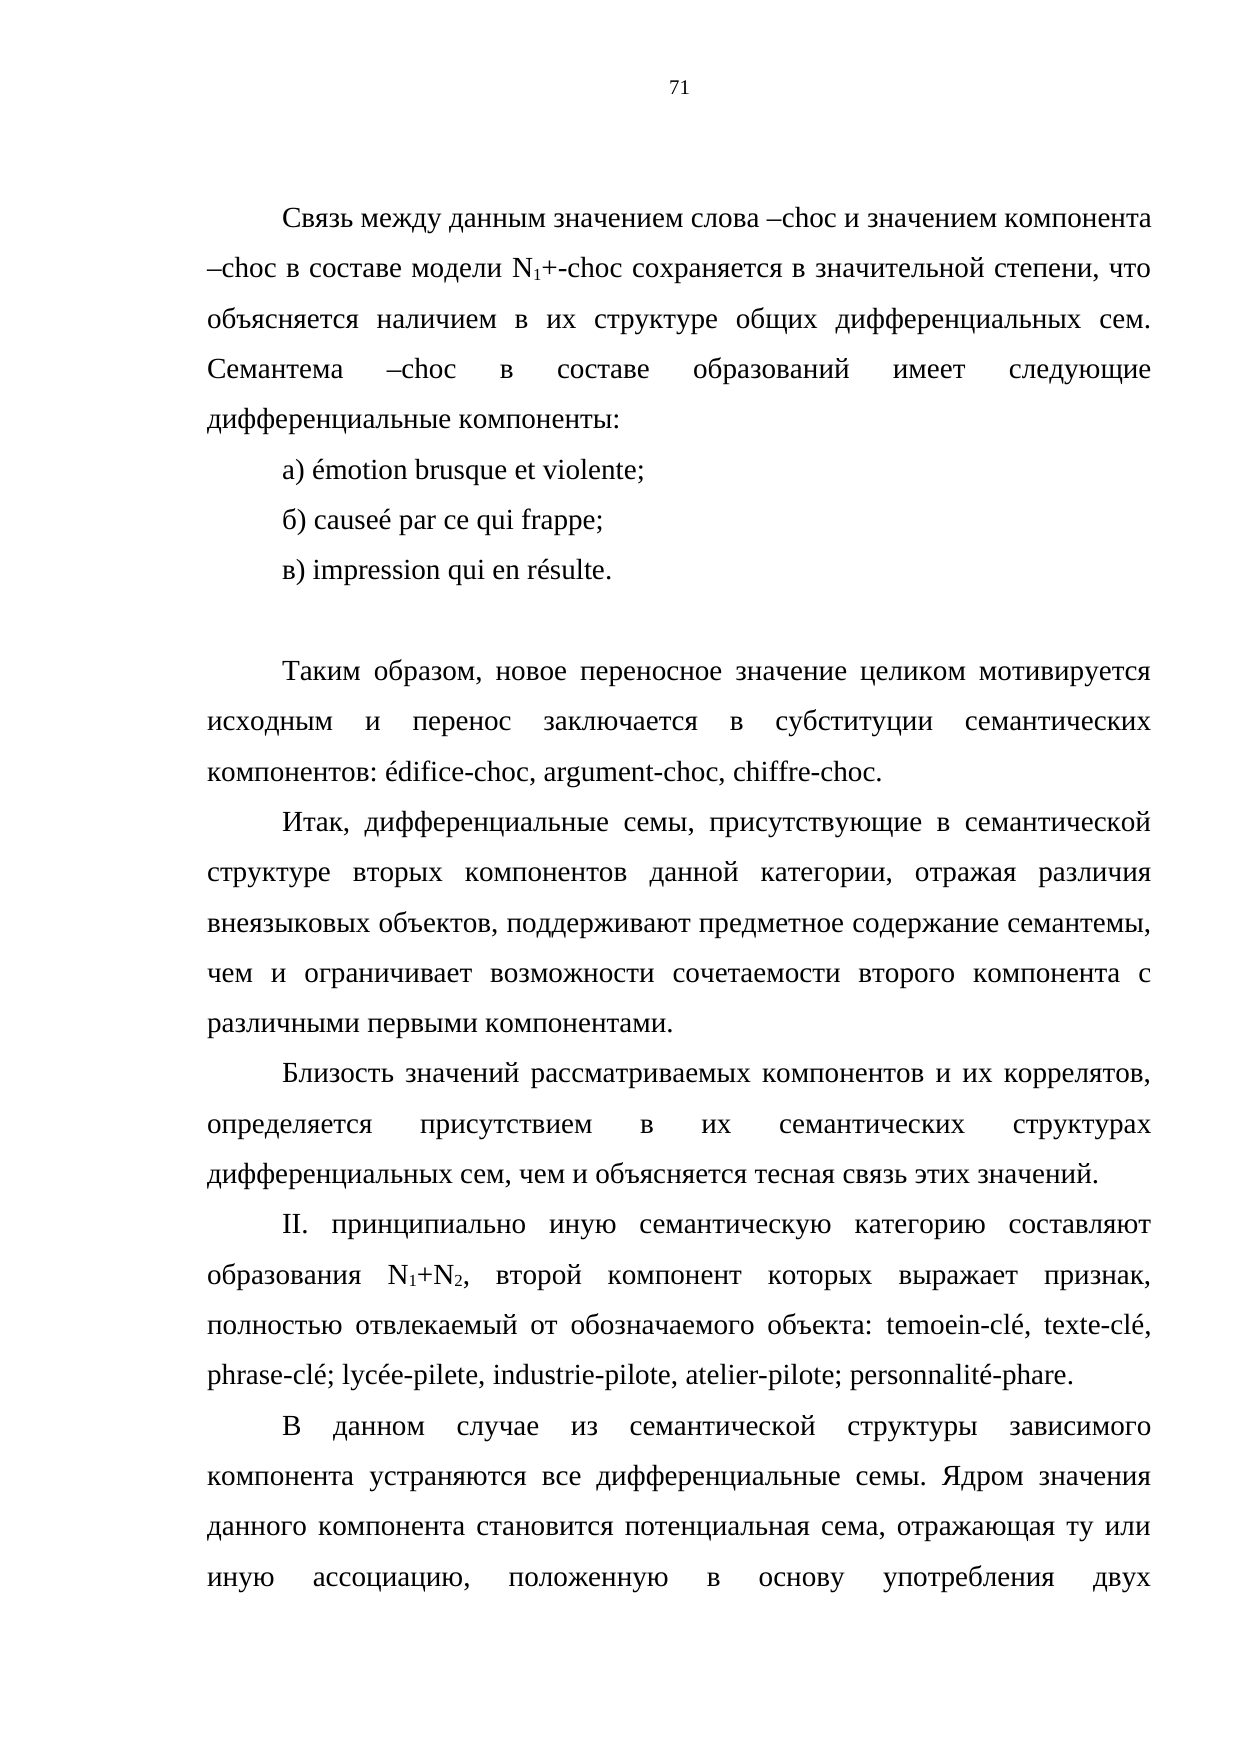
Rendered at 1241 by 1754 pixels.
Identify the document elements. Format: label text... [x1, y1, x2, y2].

text II. принципиально иную семантическую категорию составляют образования N1+N2, второй компонент которых выражает признак, полностью отвлекаемый от обозначаемого объекта: temoein-clé, texte-clé, phrase-clé; lycée-pilete, industrie-pilote, atelier-pilote; personnalité-phare. [207, 1207, 1152, 1391]
text Итак, дифференциальные семы, присутствующие в семантической структуре вторых компонентов данной категории, отражая различия внеязыковых объектов, поддерживают предметное содержание семантемы, чем и ограничивает возможности сочетаемости второго компонента с различными первыми компонентами. [207, 804, 1152, 1039]
text Близость значений рассматриваемых компонентов и их коррелятов, определяется присутствием в их семантических структурах дифференциальных сем, чем и объясняется тесная связь этих значений. [207, 1056, 1152, 1190]
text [207, 1408, 1152, 1592]
text б) causeé par ce qui frappe; [207, 502, 1152, 536]
text а) émotion brusque et violente; [207, 452, 1152, 485]
text Таким образом, новое переносное значение целиком мотивируется исходным и перенос заключается в субституции семантических компонентов: édifice-choc, argument-choc, chiffre-choc. [207, 653, 1152, 787]
text в) impression qui en résulte. [207, 552, 1152, 586]
text Связь между данным значением слова –choc и значением компонента –choc в составе модели N1+-choc сохраняется в значительной степени, что объясняется наличием в их структуре общих дифференциальных сем. Семантема –choc в составе образований имеет следующие дифференциальные компоненты: [207, 200, 1152, 435]
